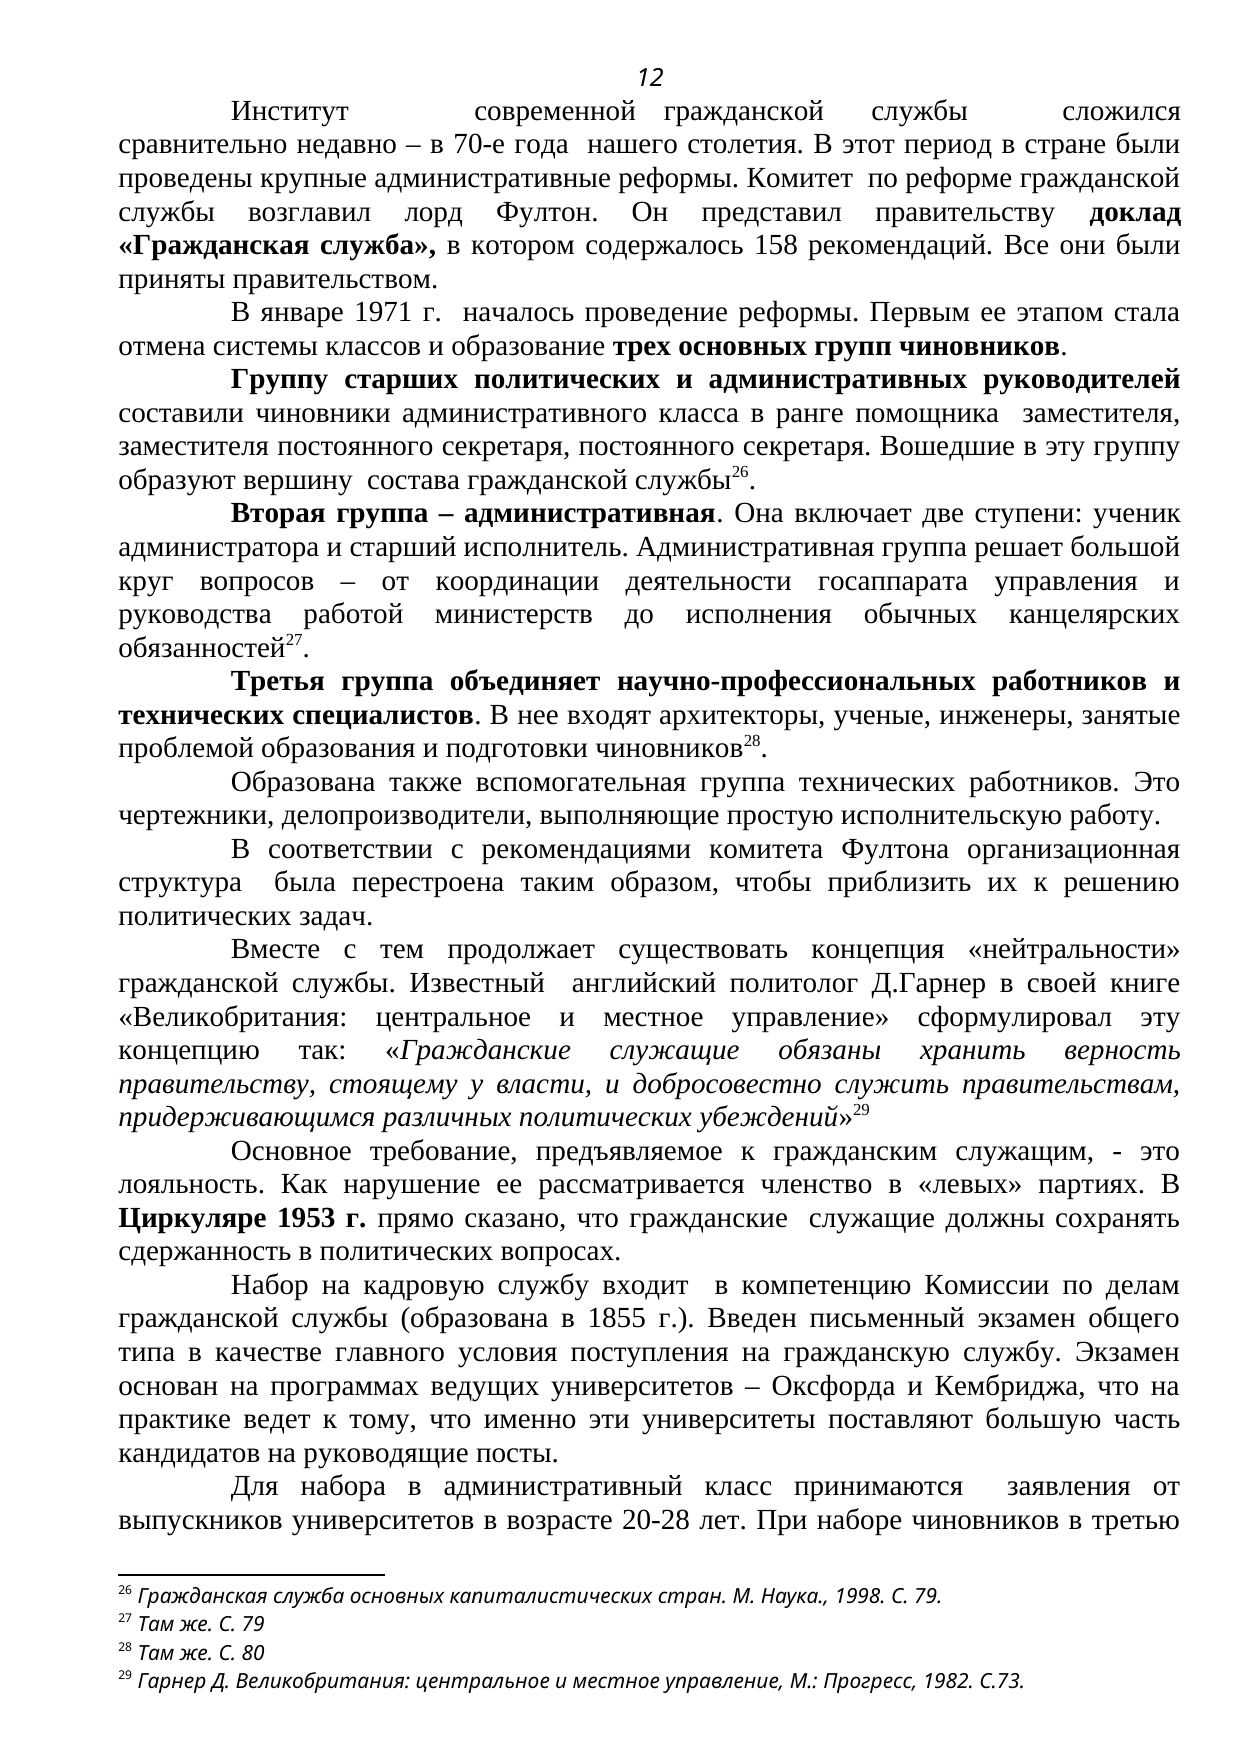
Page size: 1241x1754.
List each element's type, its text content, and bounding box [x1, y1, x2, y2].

text Институт современной гражданской службы сложился сравнительно недавно – в 70-е года нашего столетия. В этот период в стране были проведены крупные административные реформы. Комитет по реформе гражданской службы возглавил лорд Фултон. Он представил правительству доклад «Гражданская служба», в котором содержалось 158 рекомендаций. Все они были приняты правительством. [118, 93, 1181, 294]
text Образована также вспомогательная группа технических работников. Это чертежники, делопроизводители, выполняющие простую исполнительскую работу. [118, 764, 1181, 831]
text В январе 1971 г. началось проведение реформы. Первым ее этапом стала отмена системы классов и образование трех основных групп чиновников. [118, 294, 1181, 361]
text Вторая группа – административная. Она включает две ступени: ученик администратора и старший исполнитель. Административная группа решает большой круг вопросов – от координации деятельности госаппарата управления и руководства работой министерств до исполнения обычных канцелярских обязанностей. [118, 496, 1181, 663]
text В соответствии с рекомендациями комитета Фултона организационная структура была перестроена таким образом, чтобы приблизить их к решению политических задач. [118, 831, 1181, 932]
text Набор на кадровую службу входит в компетенцию Комиссии по делам гражданской службы (образована в 1855 г.). Введен письменный экзамен общего типа в качестве главного условия поступления на гражданскую службу. Экзамен основан на программах ведущих университетов – Оксфорда и Кембриджа, что на практике ведет к тому, что именно эти университеты поставляют большую часть кандидатов на руководящие посты. [118, 1267, 1181, 1468]
text Группу старших политических и административных руководителей составили чиновники административного класса в ранге помощника заместителя, заместителя постоянного секретаря, постоянного секретаря. Вошедшие в эту группу образуют вершину состава гражданской службы. [118, 361, 1181, 496]
text Третья группа объединяет научно-профессиональных работников и технических специалистов. В нее входят архитекторы, ученые, инженеры, занятые проблемой образования и подготовки чиновников. [118, 663, 1181, 764]
text Вместе с тем продолжает существовать концепция «нейтральности» гражданской службы. Известный английский политолог Д.Гарнер в своей книге «Великобритания: центральное и местное управление» сформулировал эту концепцию так: «Гражданские служащие обязаны хранить верность правительству, стоящему у власти, и добросовестно служить правительствам, придерживающимся различных политических убеждений» [118, 932, 1181, 1133]
text Основное требование, предъявляемое к гражданским служащим, - это лояльность. Как нарушение ее рассматривается членство в «левых» партиях. В Циркуляре 1953 г. прямо сказано, что гражданские служащие должны сохранять сдержанность в политических вопросах. [118, 1133, 1181, 1267]
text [118, 1468, 1181, 1535]
